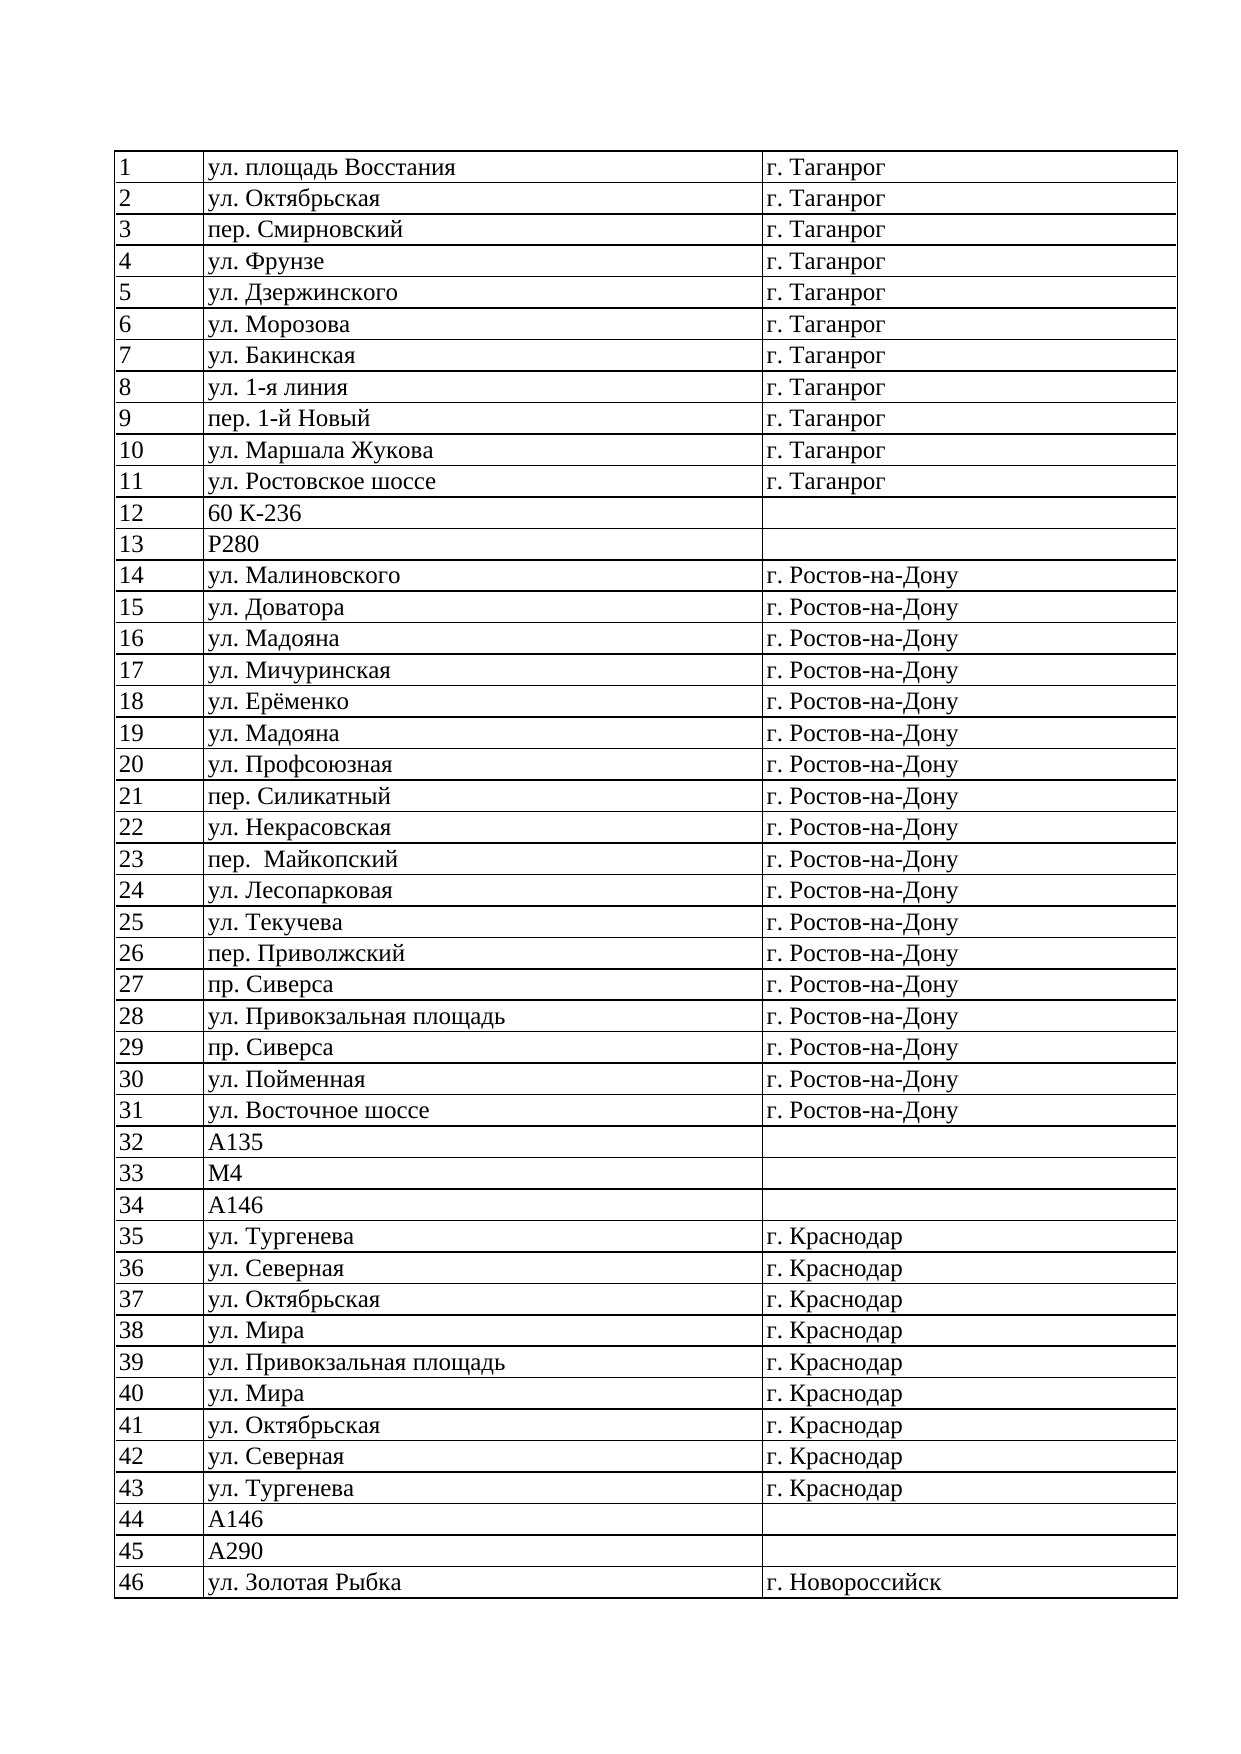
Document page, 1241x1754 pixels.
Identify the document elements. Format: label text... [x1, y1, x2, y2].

table_cell 7 [115, 340, 203, 370]
table_cell ул. Морозова [204, 309, 762, 339]
table_cell Р280 [204, 529, 762, 559]
table_cell 60 К-236 [204, 498, 762, 527]
table_cell г. Ростов-на-Дону [763, 748, 1177, 779]
table_cell 25 [115, 906, 203, 936]
table_cell г. Таганрог [763, 339, 1177, 370]
table_cell г. Таганрог [763, 402, 1177, 433]
table_cell 8 [115, 371, 203, 402]
table_cell 4 [115, 245, 203, 276]
table_cell ул. Бакинская [204, 340, 762, 370]
table_cell ул. Маршала Жукова [204, 435, 762, 464]
table_cell пер. Приволжский [204, 938, 762, 968]
table_cell ул. Северная [204, 1253, 762, 1282]
table_cell ул. Лесопарковая [204, 875, 762, 905]
table_cell 37 [115, 1284, 203, 1314]
table_cell 36 [115, 1252, 203, 1282]
table_cell ул. Дзержинского [204, 277, 762, 307]
table_cell 28 [115, 1000, 203, 1031]
table_cell ул. Октябрьская [204, 183, 762, 213]
table_cell 16 [115, 623, 203, 653]
table_cell 39 [115, 1346, 203, 1377]
table_cell г. Ростов-на-Дону [763, 622, 1177, 653]
table_cell 30 [115, 1063, 203, 1094]
table_cell 46 [115, 1567, 203, 1597]
table_cell ул. 1-я линия [204, 372, 762, 402]
table_cell ул. Доватора [204, 592, 762, 622]
table_cell 41 [115, 1409, 203, 1440]
table_cell 33 [115, 1158, 203, 1188]
table_cell г. Ростов-на-Дону [763, 905, 1177, 936]
table_cell г. Ростов-на-Дону [763, 559, 1177, 590]
table_cell 20 [115, 749, 203, 779]
table_cell г. Ростов-на-Дону [763, 779, 1177, 811]
table_cell ул. Золотая Рыбка [204, 1567, 762, 1597]
table_cell пер. Майкопский [204, 844, 762, 873]
table_cell ул. Мичуринская [204, 655, 762, 685]
table_cell ул. Восточное шоссе [204, 1095, 762, 1125]
table_cell [763, 528, 1177, 559]
table_cell г. Краснодар [763, 1283, 1177, 1314]
table_cell ул. Малиновского [204, 561, 762, 590]
table_cell 3 [115, 214, 203, 244]
table_cell ул. Профсоюзная [204, 749, 762, 779]
table_cell г. Ростов-на-Дону [763, 1031, 1177, 1062]
table_cell г. Ростов-на-Дону [763, 968, 1177, 999]
table_cell ул. Тургенева [204, 1221, 762, 1251]
table_cell 19 [115, 717, 203, 748]
table_cell г. Ростов-на-Дону [763, 685, 1177, 716]
table_cell г. Новороссийск [763, 1566, 1177, 1597]
table_cell г. Краснодар [763, 1408, 1177, 1440]
table_cell 14 [115, 560, 203, 590]
table_cell г. Ростов-на-Дону [763, 842, 1177, 873]
table_cell ул. Привокзальная площадь [204, 1001, 762, 1031]
table_cell г. Таганрог [763, 276, 1177, 307]
table_cell г. Ростов-на-Дону [763, 811, 1177, 842]
table_cell ул. Мира [204, 1316, 762, 1345]
table_cell г. Таганрог [763, 244, 1177, 276]
table_cell 24 [115, 875, 203, 905]
table_cell г. Ростов-на-Дону [763, 874, 1177, 905]
table_cell [763, 496, 1177, 527]
table_cell 9 [115, 403, 203, 433]
table_cell 15 [115, 591, 203, 622]
table_cell М4 [204, 1158, 762, 1188]
table_cell ул. Пойменная [204, 1064, 762, 1094]
table_cell 26 [115, 938, 203, 968]
table_cell 5 [115, 277, 203, 307]
table_cell А146 [204, 1190, 762, 1219]
table_cell г. Краснодар [763, 1220, 1177, 1251]
table_cell пер. Смирновский [204, 215, 762, 244]
table_cell 38 [115, 1315, 203, 1345]
table_cell 6 [115, 308, 203, 339]
table_cell 11 [115, 466, 203, 496]
table_cell А146 [204, 1504, 762, 1534]
table_cell г. Ростов-на-Дону [763, 653, 1177, 685]
table_cell 32 [115, 1126, 203, 1157]
table_cell 44 [115, 1504, 203, 1534]
table_cell ул. Октябрьская [204, 1410, 762, 1440]
table_cell 31 [115, 1095, 203, 1125]
table_cell 21 [115, 780, 203, 811]
table_cell г. Таганрог [763, 152, 1177, 181]
table_cell 29 [115, 1032, 203, 1062]
table_cell 40 [115, 1378, 203, 1408]
table_cell 23 [115, 843, 203, 873]
table_cell г. Краснодар [763, 1471, 1177, 1503]
table_cell ул. Мадояна [204, 623, 762, 653]
table_cell г. Ростов-на-Дону [763, 1094, 1177, 1125]
table_cell А290 [204, 1536, 762, 1566]
table_cell 22 [115, 812, 203, 842]
table_cell 42 [115, 1441, 203, 1471]
table_cell 2 [115, 183, 203, 213]
table_cell 10 [115, 434, 203, 464]
table_cell 34 [115, 1189, 203, 1219]
table_cell г. Ростов-на-Дону [763, 590, 1177, 622]
table_cell ул. Мира [204, 1378, 762, 1408]
table_cell А135 [204, 1127, 762, 1157]
table_cell г. Таганрог [763, 370, 1177, 402]
table_cell ул. Мадояна [204, 718, 762, 748]
table_cell ул. Ерёменко [204, 686, 762, 716]
table_cell г. Краснодар [763, 1345, 1177, 1377]
table_cell г. Таганрог [763, 433, 1177, 464]
table_cell 18 [115, 686, 203, 716]
table_cell г. Таганрог [763, 213, 1177, 244]
table_cell г. Ростов-на-Дону [763, 936, 1177, 968]
table_cell 27 [115, 969, 203, 999]
table_cell ул. Некрасовская [204, 812, 762, 842]
table_cell [763, 1534, 1177, 1566]
table_cell г. Таганрог [763, 465, 1177, 496]
table_cell г. Таганрог [763, 307, 1177, 339]
table_cell ул. Привокзальная площадь [204, 1347, 762, 1377]
table_cell пр. Сиверса [204, 1032, 762, 1062]
table_cell пер. 1-й Новый [204, 403, 762, 433]
table_cell ул. Фрунзе [204, 246, 762, 276]
table_cell г. Краснодар [763, 1314, 1177, 1345]
table_cell г. Таганрог [763, 181, 1177, 213]
table_cell г. Ростов-на-Дону [763, 999, 1177, 1031]
table_cell [763, 1157, 1177, 1188]
table_cell ул. площадь Восстания [204, 152, 762, 181]
table_cell г. Краснодар [763, 1440, 1177, 1471]
table_cell 1 [115, 152, 203, 181]
table_cell г. Ростов-на-Дону [763, 716, 1177, 748]
table_cell пер. Силикатный [204, 781, 762, 811]
table_cell ул. Текучева [204, 907, 762, 936]
table_cell ул. Ростовское шоссе [204, 466, 762, 496]
table_cell 35 [115, 1221, 203, 1251]
table_cell [763, 1503, 1177, 1534]
table_cell г. Краснодар [763, 1377, 1177, 1408]
table_cell 45 [115, 1535, 203, 1566]
table_cell г. Ростов-на-Дону [763, 1062, 1177, 1094]
table_cell [763, 1125, 1177, 1157]
table_cell 13 [115, 529, 203, 559]
table_cell 12 [115, 497, 203, 527]
table_cell [763, 1188, 1177, 1219]
table_cell пр. Сиверса [204, 970, 762, 999]
table_cell ул. Тургенева [204, 1473, 762, 1503]
table_cell г. Краснодар [763, 1251, 1177, 1282]
table_cell 17 [115, 654, 203, 685]
table_cell ул. Северная [204, 1441, 762, 1471]
table_cell ул. Октябрьская [204, 1284, 762, 1314]
table_cell 43 [115, 1472, 203, 1503]
